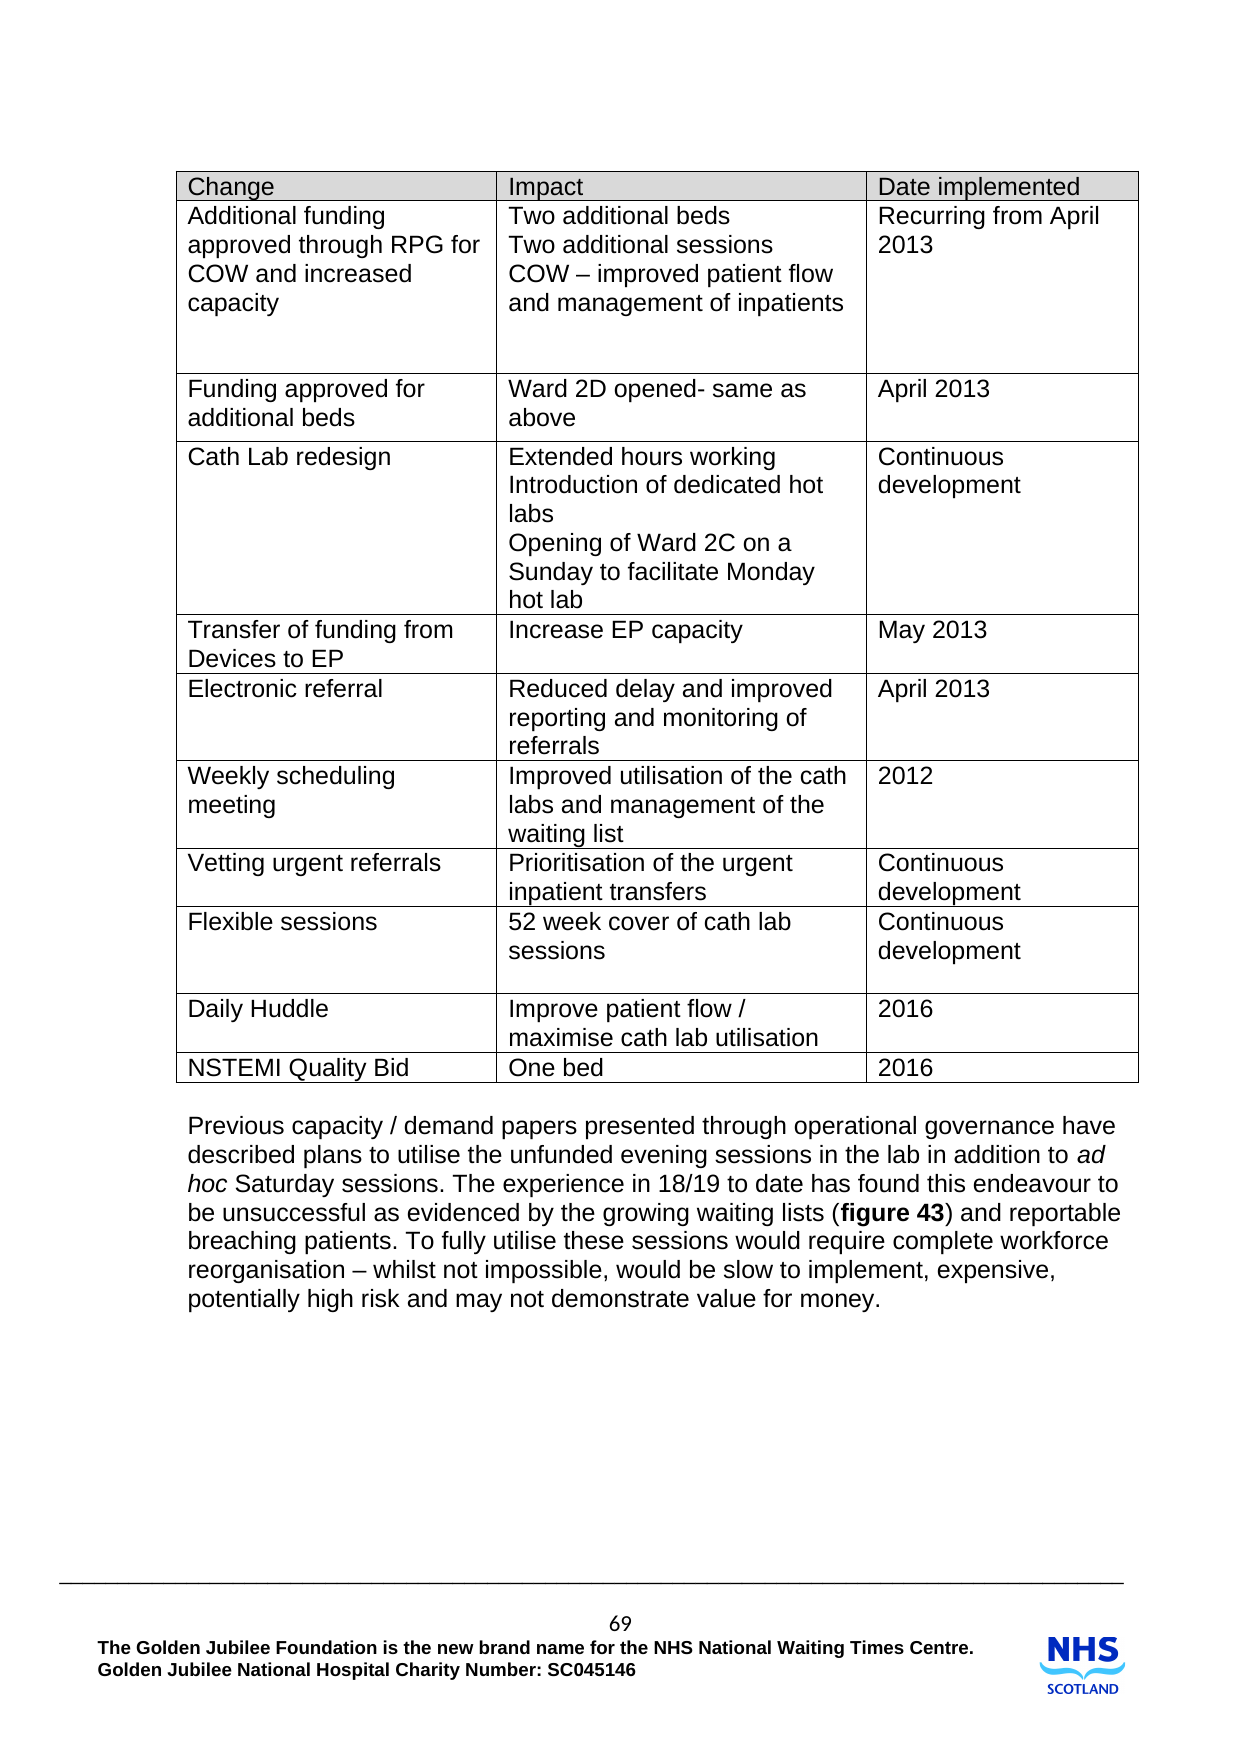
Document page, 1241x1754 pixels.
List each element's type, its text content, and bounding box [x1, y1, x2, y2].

table_cell Continuous development [867, 849, 1138, 906]
table_cell Funding approved for additional beds [177, 374, 496, 441]
table_cell Two additional beds Two additional sessions COW – improved patient flow and management of inpatients [497, 201, 866, 373]
table_cell Vetting urgent referrals [177, 849, 496, 906]
table_cell Extended hours working Introduction of dedicated hot labs Opening of Ward 2C on a Sunday to facilitate Monday hot lab [497, 442, 866, 614]
table_header Impact [497, 172, 866, 200]
table_cell April 2013 [867, 674, 1138, 760]
table_cell May 2013 [867, 615, 1138, 673]
table_cell Increase EP capacity [497, 615, 866, 673]
table_cell Flexible sessions [177, 907, 496, 993]
table_cell Continuous development [867, 907, 1138, 993]
picture [1039, 1637, 1125, 1694]
table_cell Additional funding approved through RPG for COW and increased capacity [177, 201, 496, 373]
table_cell 2016 [867, 994, 1138, 1052]
table_cell Reduced delay and improved reporting and monitoring of referrals [497, 674, 866, 760]
table_cell Cath Lab redesign [177, 442, 496, 614]
table_cell 2016 [867, 1053, 1138, 1082]
table_cell Transfer of funding from Devices to EP [177, 615, 496, 673]
table_cell One bed [497, 1053, 866, 1082]
table_cell Improved utilisation of the cath labs and management of the waiting list [497, 761, 866, 847]
table_cell April 2013 [867, 374, 1138, 441]
table_header Change [177, 172, 496, 200]
table_cell Electronic referral [177, 674, 496, 760]
table_cell 2012 [867, 761, 1138, 847]
table_cell Prioritisation of the urgent inpatient transfers [497, 849, 866, 906]
table_cell Daily Huddle [177, 994, 496, 1052]
table_header Date implemented [867, 172, 1138, 200]
table_cell Weekly scheduling meeting [177, 761, 496, 847]
table_cell Ward 2D opened- same as above [497, 374, 866, 441]
text Previous capacity / demand papers presented through operational governance have described plans to utilise the unfunded evening sessions in the lab in addition to ad hoc Saturday sessions. The experience in 18/19 to date has found this endeavour to be unsuccessful as evidenced by the growing waiting lists (figure 43) and reportable breaching patients. To fully utilise these sessions would require complete workforce reorganisation – whilst not impossible, would be slow to implement, expensive, potentially high risk and may not demonstrate value for money. [187, 1111, 1128, 1313]
table_cell NSTEMI Quality Bid [177, 1053, 496, 1082]
table_cell 52 week cover of cath lab sessions [497, 907, 866, 993]
table_cell Improve patient flow / maximise cath lab utilisation [497, 994, 866, 1052]
table_cell Continuous development [867, 442, 1138, 614]
table_cell Recurring from April 2013 [867, 201, 1138, 373]
